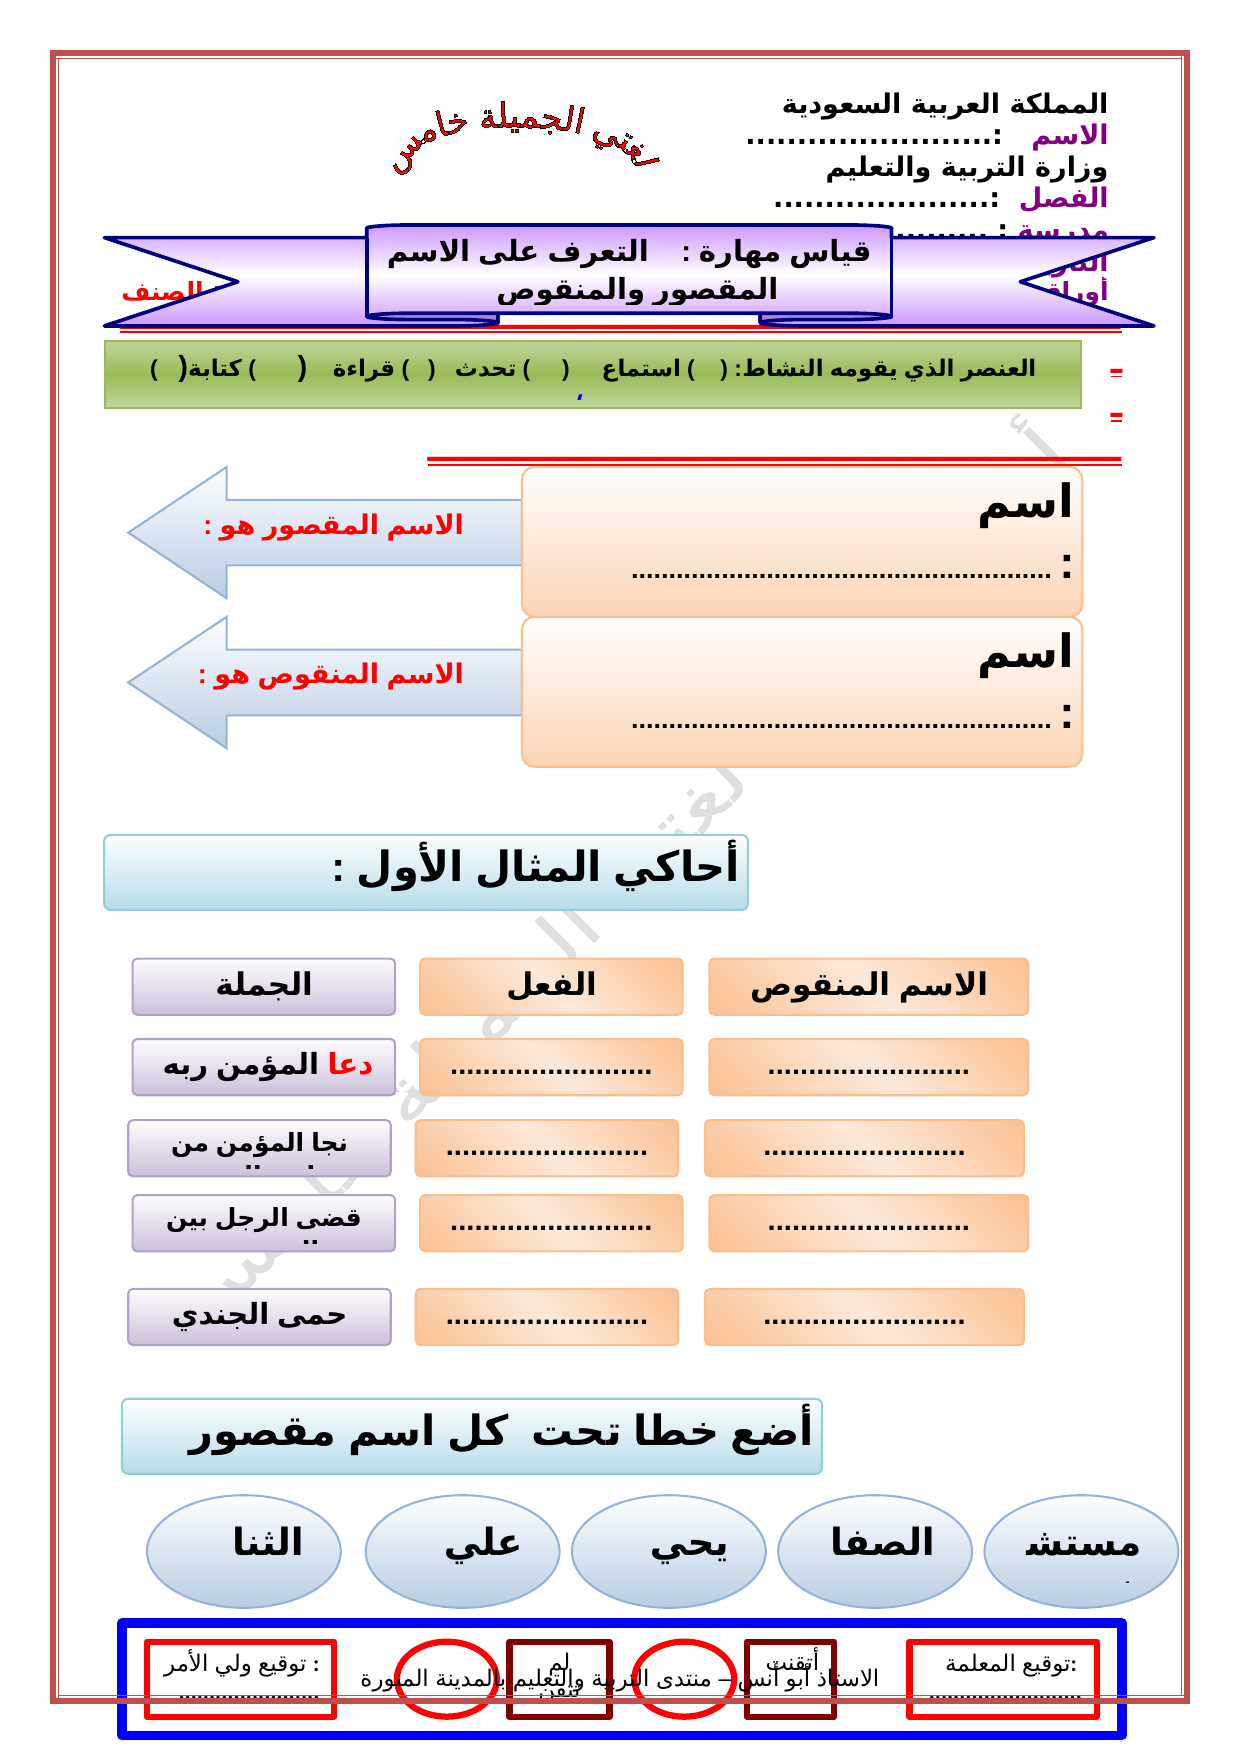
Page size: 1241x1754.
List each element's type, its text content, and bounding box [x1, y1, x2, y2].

text ـــــــــــــــــــــــــــــــــــــــــــــــــــــــــــــــــــــــــــــــــــــــــــــــــــــــــــــــــــــــــــــــــــــــــــــــــــــــ [118, 328, 1122, 469]
